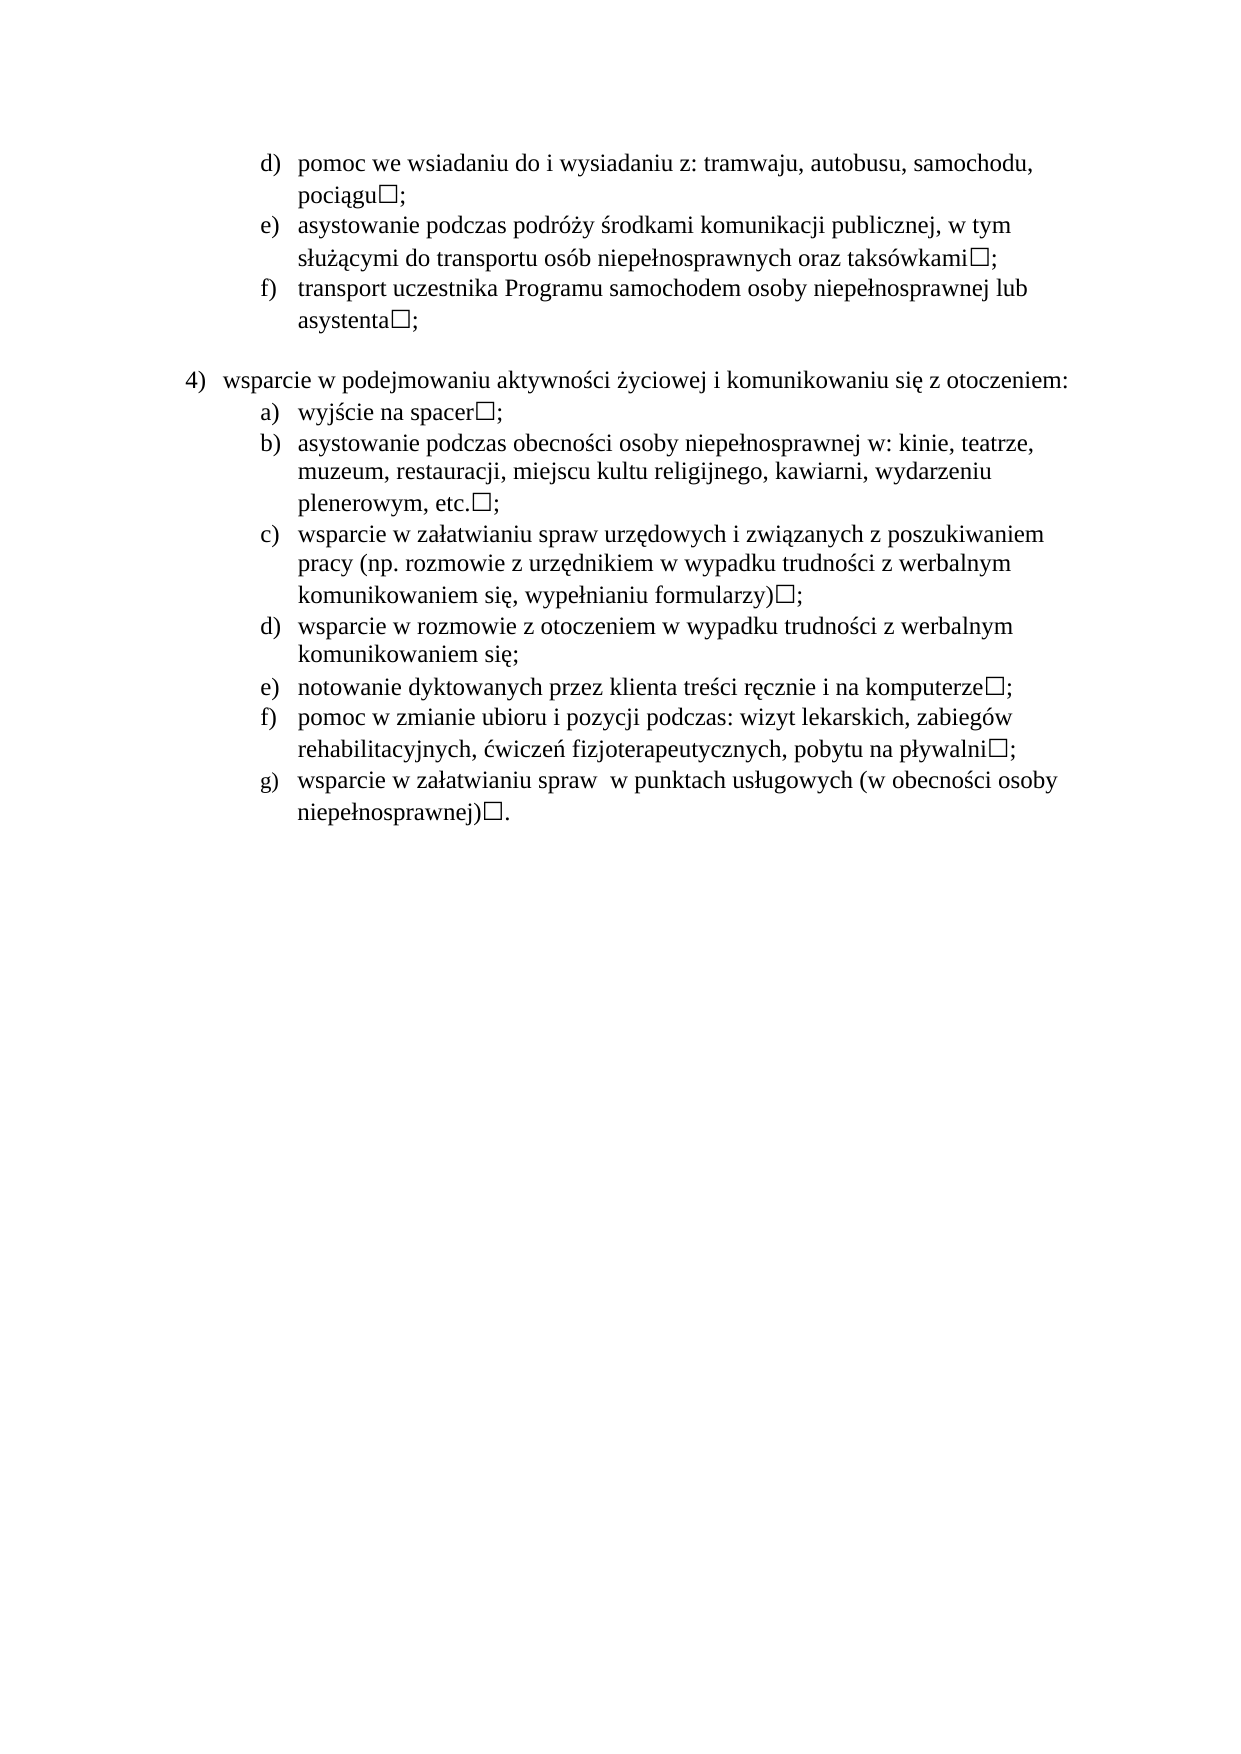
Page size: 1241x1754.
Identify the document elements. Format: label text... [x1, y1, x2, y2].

list wsparcie w rozmowie z otoczeniem w wypadku trudności z werbalnym komunikowaniem się; [260, 611, 1093, 668]
list notowanie dyktowanych przez klienta treści ręcznie i na komputerze; [260, 668, 1093, 702]
list wsparcie w podejmowaniu aktywności życiowej i komunikowaniu się z otoczeniem: [185, 365, 1093, 393]
list pomoc w zmianie ubioru i pozycji podczas: wizyt lekarskich, zabiegów rehabilitacyjnych, ćwiczeń fizjoterapeutycznych, pobytu na pływalni; [260, 702, 1093, 765]
list asystowanie podczas obecności osoby niepełnosprawnej w: kinie, teatrze, muzeum, restauracji, miejscu kultu religijnego, kawiarni, wydarzeniu plenerowym, etc.; [260, 428, 1093, 519]
list asystowanie podczas podróży środkami komunikacji publicznej, w tym służącymi do transportu osób niepełnosprawnych oraz taksówkami; [260, 210, 1093, 273]
list transport uczestnika Programu samochodem osoby niepełnosprawnej lub asystenta; [260, 273, 1093, 336]
list wsparcie w załatwianiu spraw w punktach usługowych (w obecności osoby niepełnosprawnej). [260, 765, 1093, 828]
list pomoc we wsiadaniu do i wysiadaniu z: tramwaju, autobusu, samochodu, pociągu; [260, 148, 1093, 210]
list wsparcie w załatwianiu spraw urzędowych i związanych z poszukiwaniem pracy (np. rozmowie z urzędnikiem w wypadku trudności z werbalnym komunikowaniem się, wypełnianiu formularzy); [260, 519, 1093, 611]
list wyjście na spacer; [260, 393, 1093, 428]
